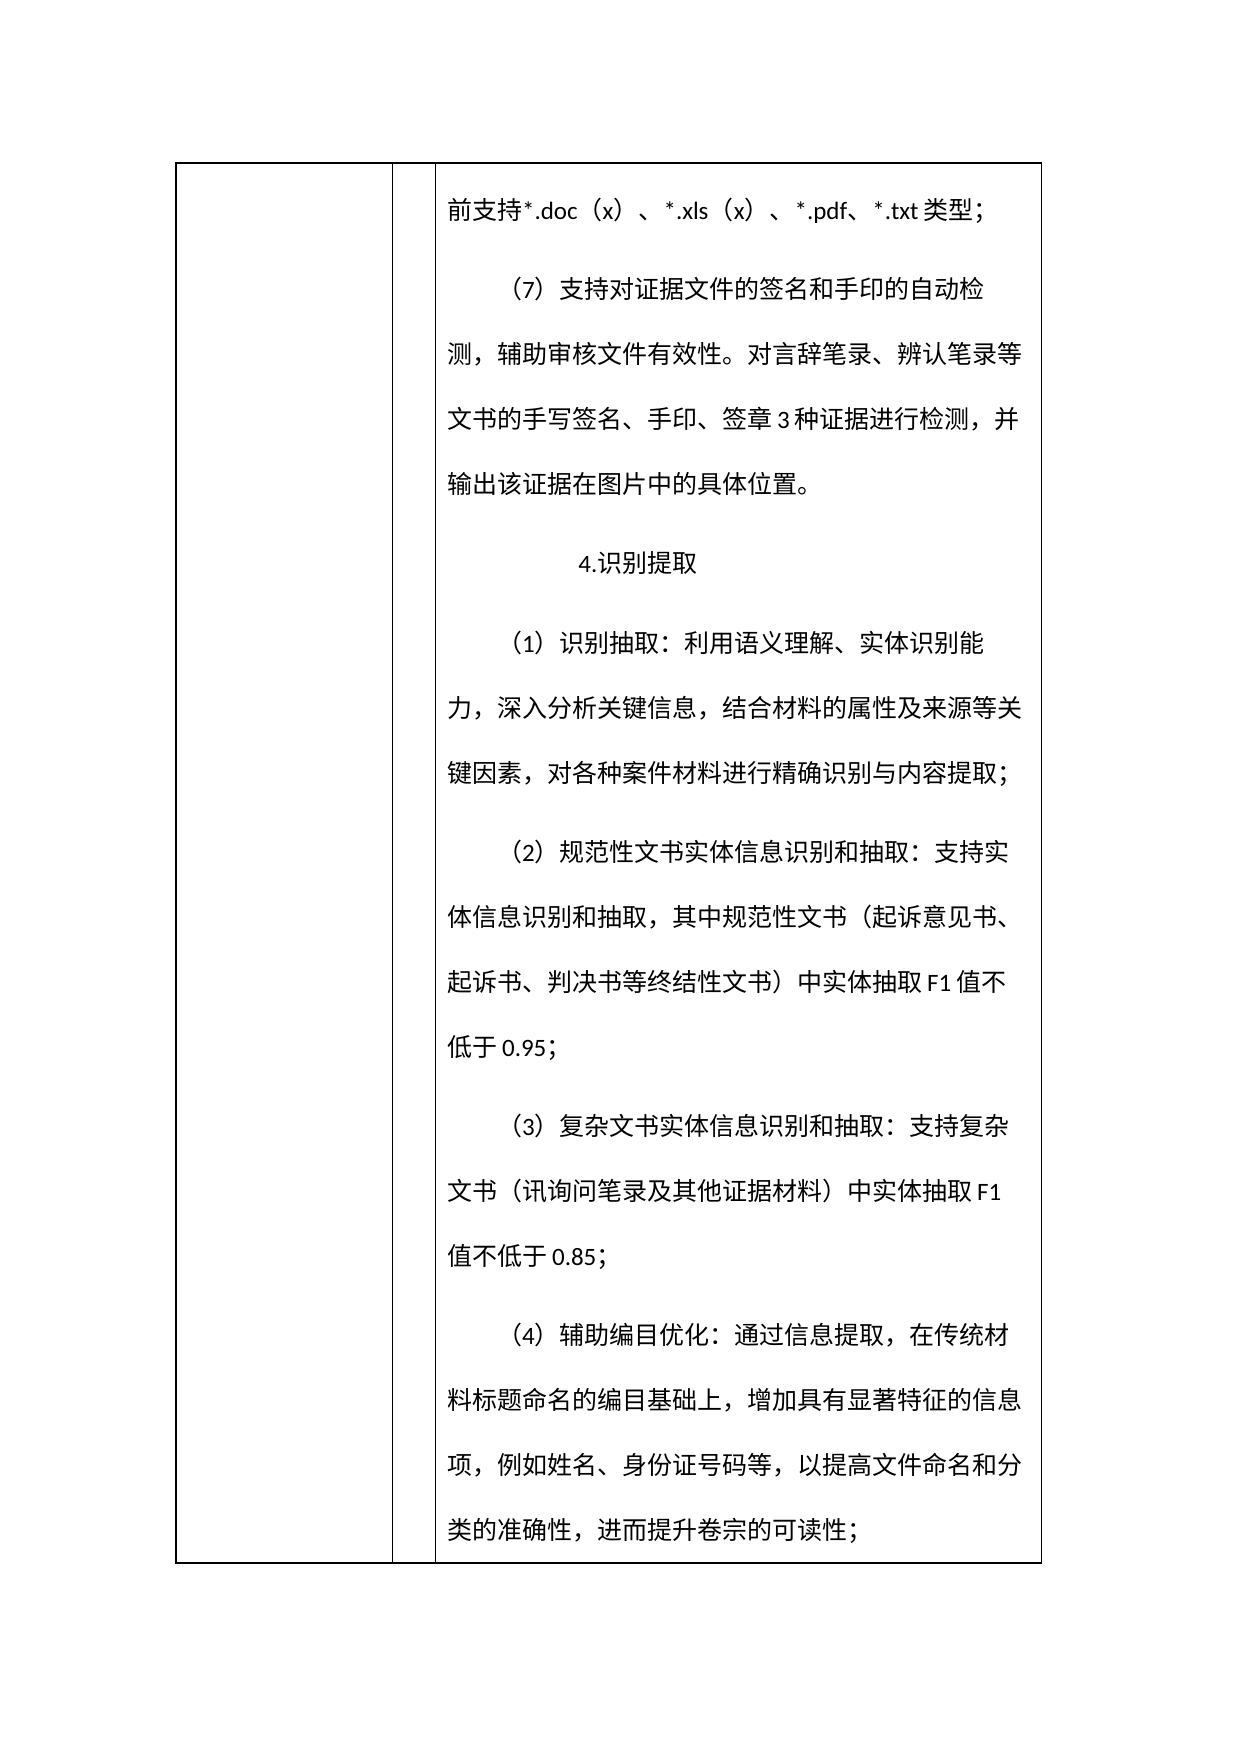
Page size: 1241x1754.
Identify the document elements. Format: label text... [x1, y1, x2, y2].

table_cell [177, 164, 392, 1562]
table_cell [436, 164, 1041, 1562]
table_cell 1 [393, 164, 435, 1562]
